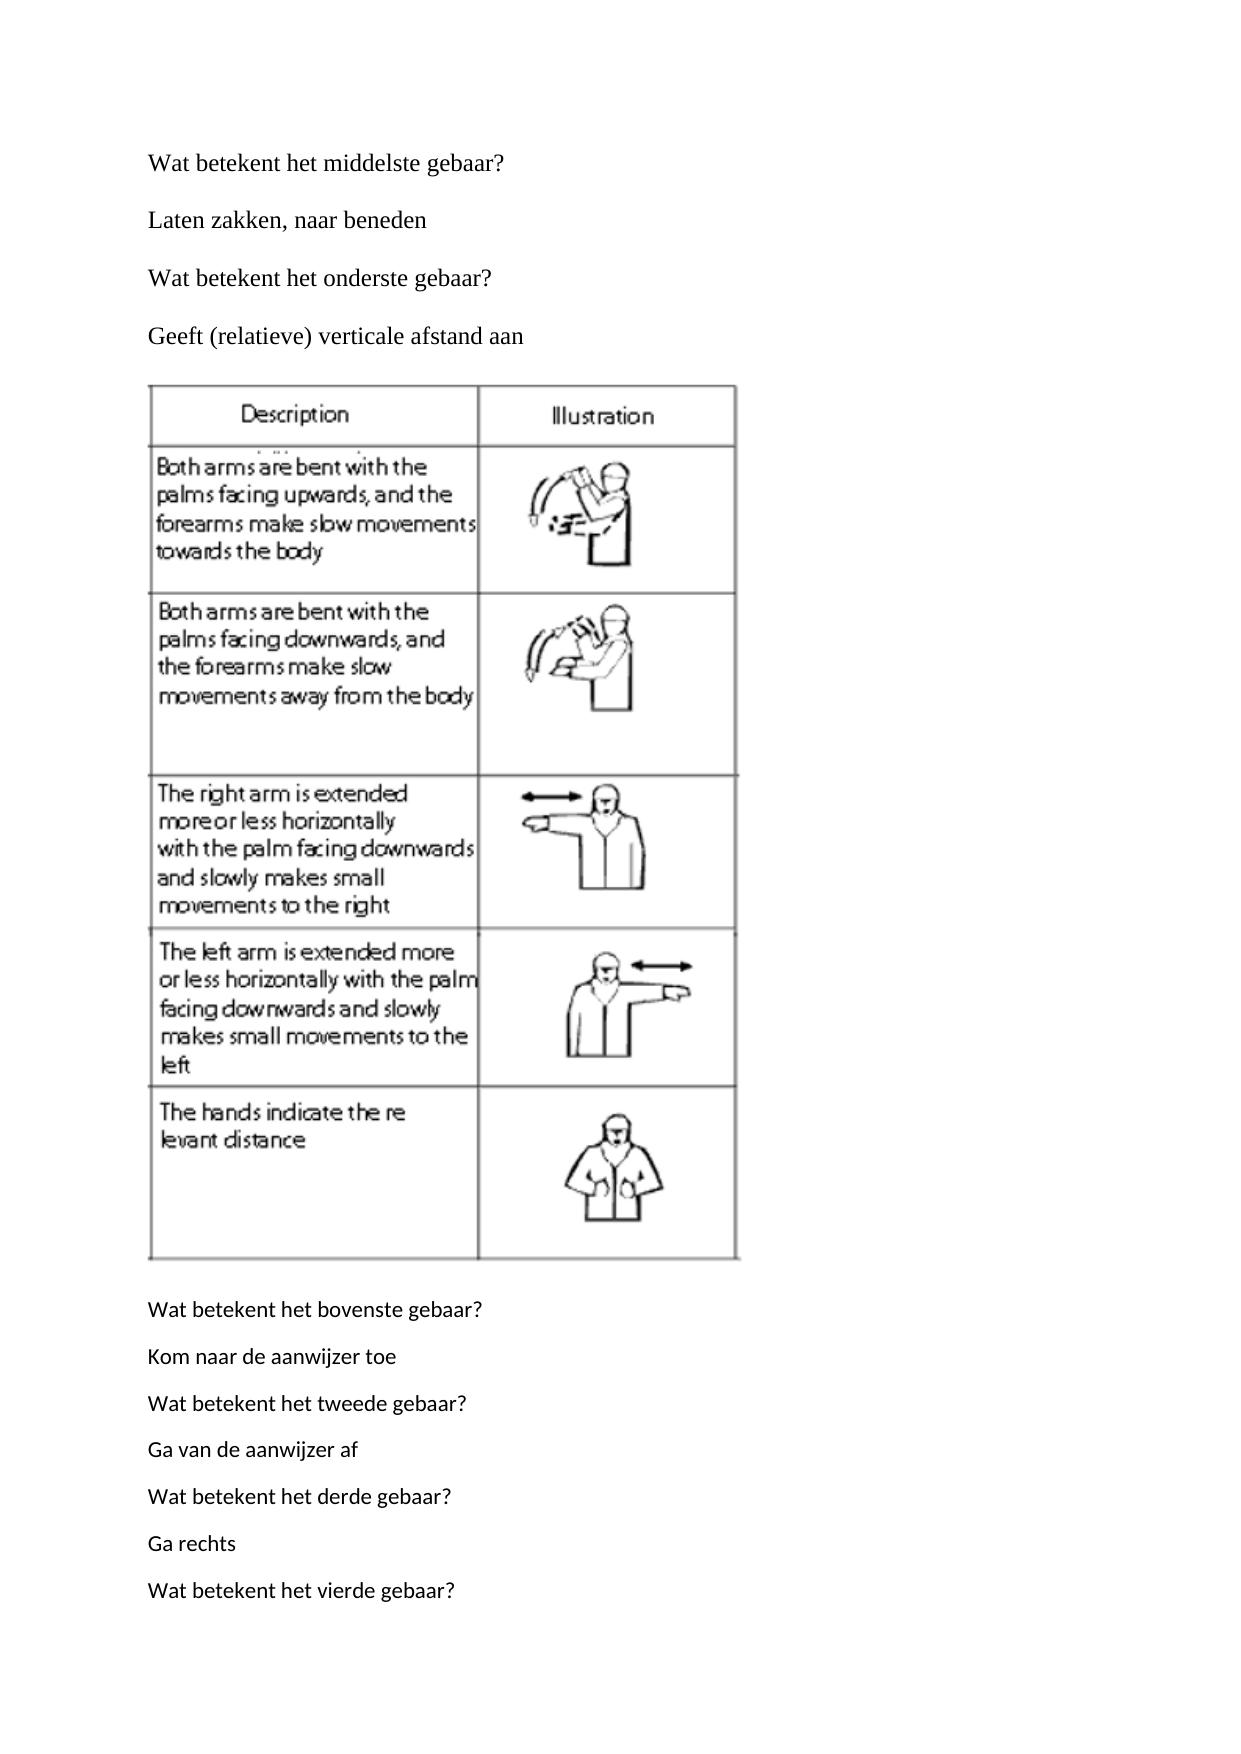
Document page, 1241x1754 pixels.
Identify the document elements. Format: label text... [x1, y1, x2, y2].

text Wat betekent het onderste gebaar? [148, 263, 1093, 292]
picture [147, 379, 751, 1277]
text Wat betekent het middelste gebaar? [148, 148, 1093, 176]
text Wat betekent het derde gebaar? [148, 1482, 1093, 1511]
text Wat betekent het vierde gebaar? [148, 1576, 1093, 1604]
text Wat betekent het tweede gebaar? [148, 1389, 1093, 1417]
text Ga rechts [148, 1529, 1093, 1557]
text Wat betekent het bovenste gebaar? [148, 1295, 1093, 1323]
text Ga van de aanwijzer af [148, 1436, 1093, 1464]
text Geeft (relatieve) verticale afstand aan [148, 321, 1093, 350]
text Laten zakken, naar beneden [148, 206, 1093, 234]
text Kom naar de aanwijzer toe [148, 1342, 1093, 1370]
